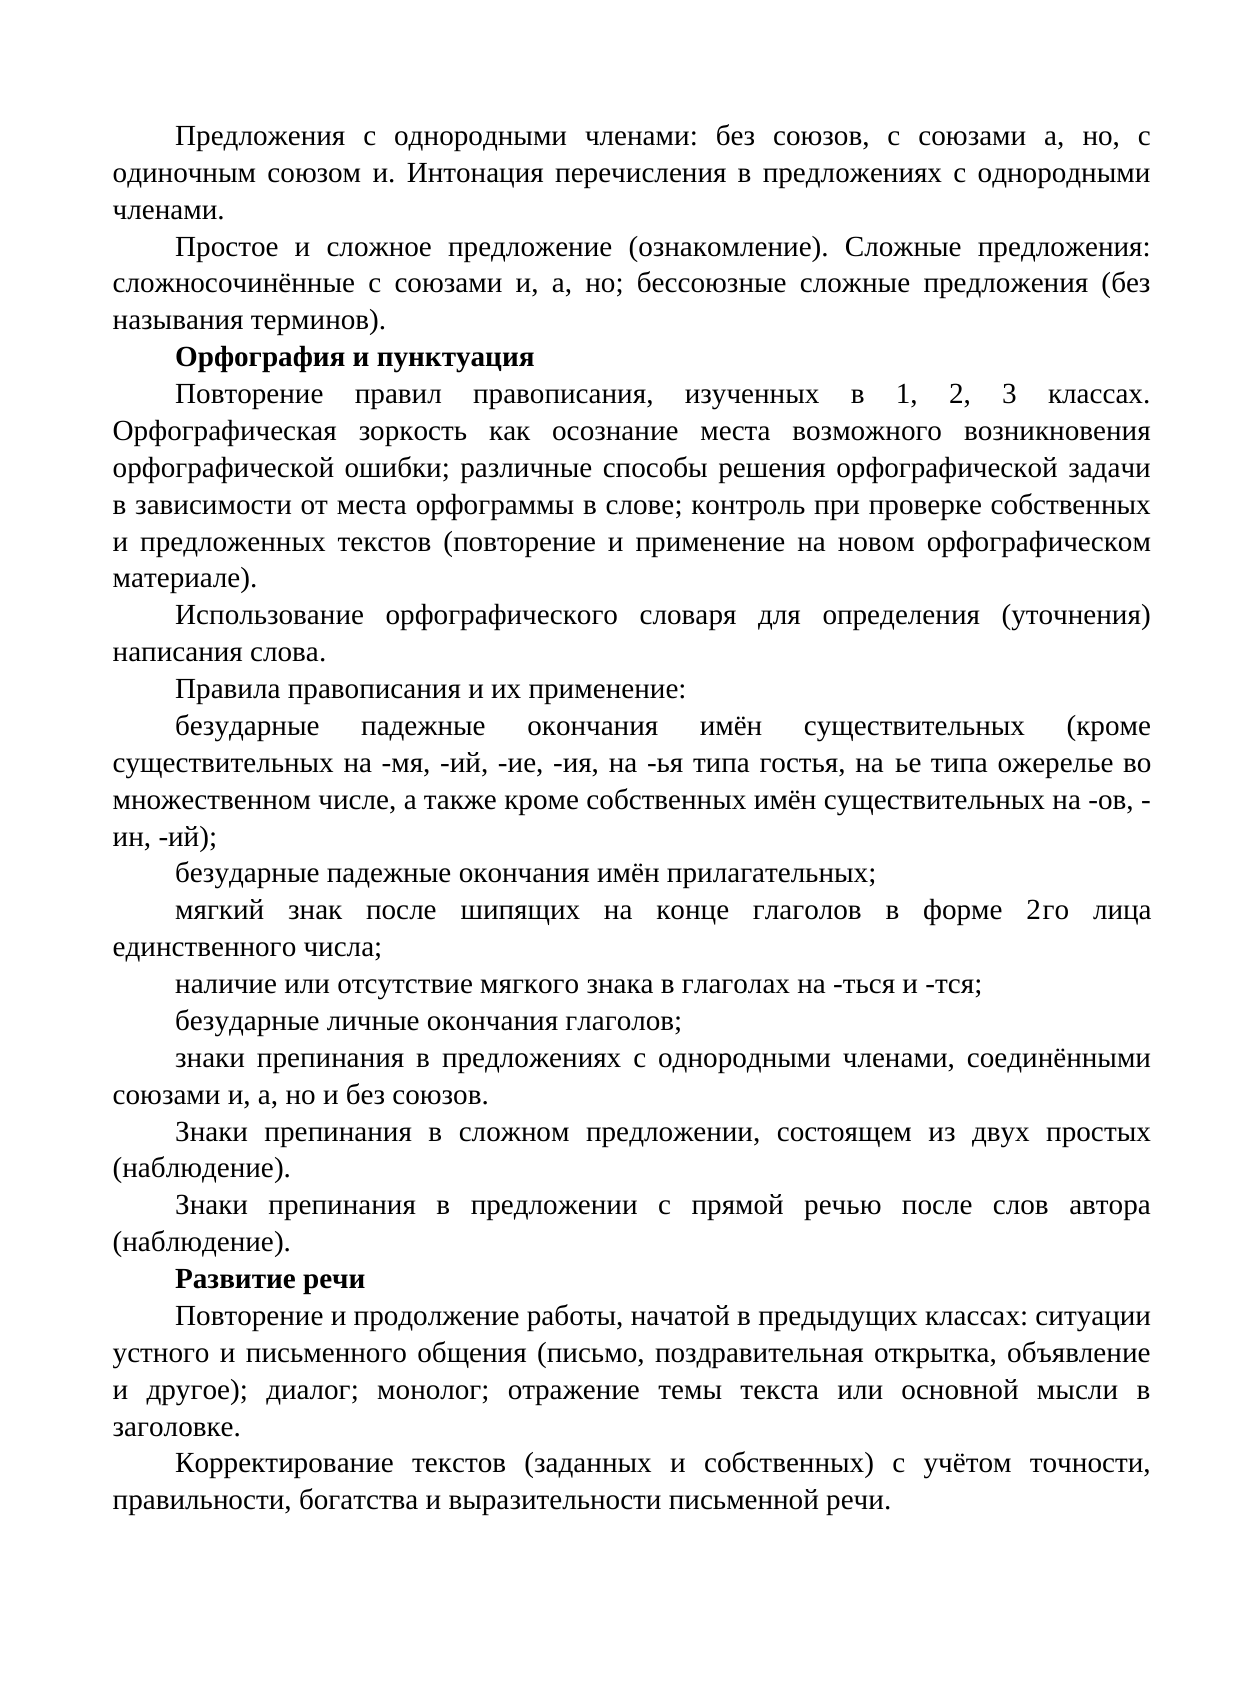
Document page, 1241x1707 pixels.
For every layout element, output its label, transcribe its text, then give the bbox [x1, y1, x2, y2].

text наличие или отсутствие мягкого знака в глаголах на -ться и -тся; [112, 966, 1152, 1000]
text Развитие речи [112, 1261, 1152, 1295]
text Корректирование текстов (заданных и собственных) с учётом точности, правильности, богатства и выразительности письменной речи. [112, 1446, 1152, 1516]
text мягкий знак после шипящих на конце глаголов в форме 2­го лица единственного числа; [112, 892, 1152, 963]
text Орфография и пунктуация [112, 339, 1152, 373]
text безударные падежные окончания имён прилагательных; [112, 856, 1152, 889]
text знаки препинания в предложениях с однородными членами, соединёнными союзами и, а, но и без союзов. [112, 1040, 1152, 1110]
text безударные падежные окончания имён существительных (кроме существительных на -мя, -ий, -ие, -ия, на -ья типа гостья, на ­ье типа ожерелье во множественном числе, а также кроме собственных имён существительных на -ов, -ин, -ий); [112, 708, 1152, 852]
text Правила правописания и их применение: [112, 671, 1152, 705]
text Повторение и продолжение работы, начатой в предыдущих классах: ситуации устного и письменного общения (письмо, поздравительная открытка, объявление и другое); диалог; монолог; отражение темы текста или основной мысли в заголовке. [112, 1298, 1152, 1442]
text безударные личные окончания глаголов; [112, 1003, 1152, 1037]
text Простое и сложное предложение (ознакомление). Сложные предложения: сложносочинённые с союзами и, а, но; бессоюзные сложные предложения (без называния терминов). [112, 229, 1152, 336]
text Знаки препинания в сложном предложении, состоящем из двух простых (наблюдение). [112, 1114, 1152, 1184]
text Использование орфографического словаря для определения (уточнения) написания слова. [112, 597, 1152, 668]
text Предложения с однородными членами: без союзов, с союзами а, но, с одиночным союзом и. Интонация перечисления в предложениях с однородными членами. [112, 118, 1152, 225]
text Знаки препинания в предложении с прямой речью после слов автора (наблюдение). [112, 1187, 1152, 1258]
text Повторение правил правописания, изученных в 1, 2, 3 классах. Орфографическая зоркость как осознание места возможного возникновения орфографической ошибки; различные способы решения орфографической задачи в зависимости от места орфограммы в слове; контроль при проверке собственных и предложенных текстов (повторение и применение на новом орфографическом материале). [112, 376, 1152, 594]
